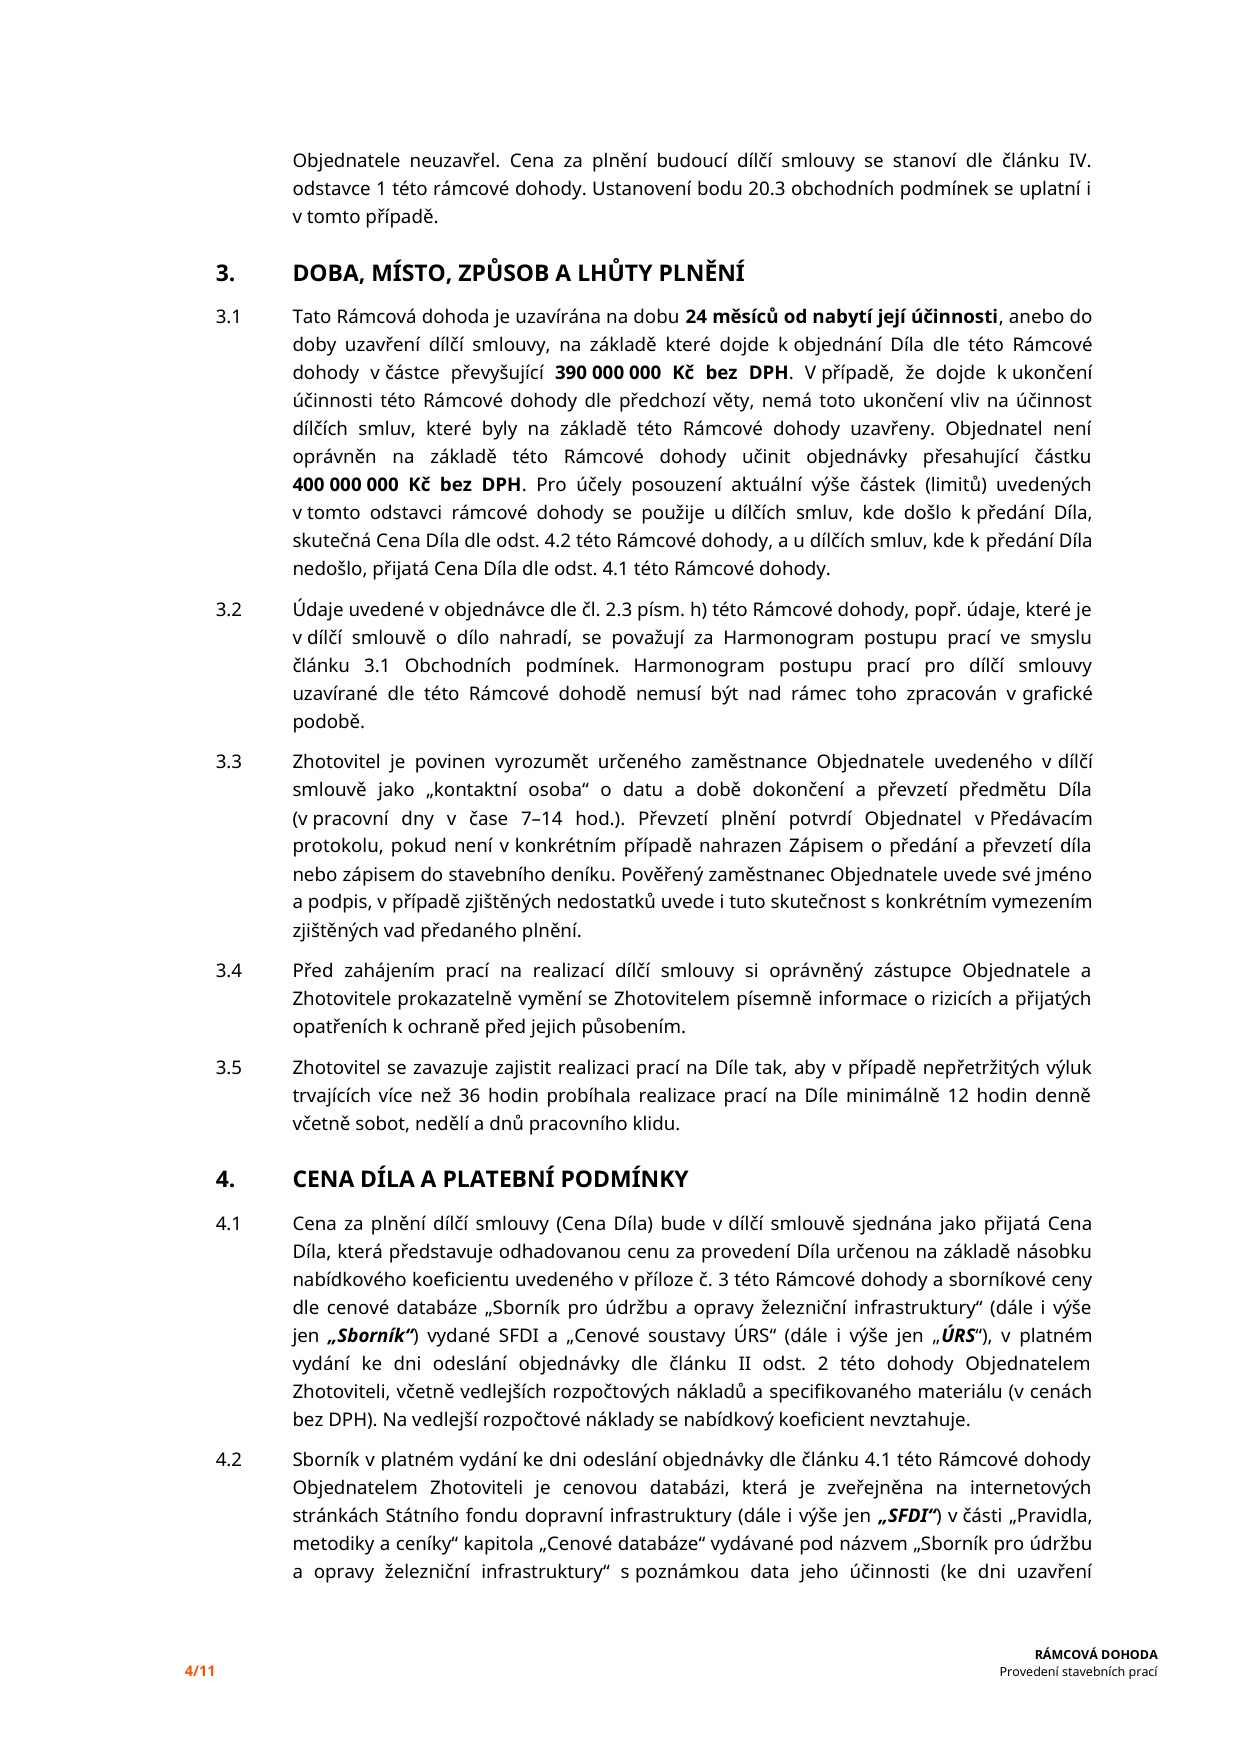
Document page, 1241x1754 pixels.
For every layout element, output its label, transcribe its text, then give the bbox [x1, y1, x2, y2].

text CENA DÍLA A PLATEBNÍ PODMÍNKY [216, 1163, 1093, 1194]
text Tato Rámcová dohoda je uzavírána na dobu 24 měsíců od nabytí její účinnosti, anebo do doby uzavření dílčí smlouvy, na základě které dojde k objednání Díla dle této Rámcové dohody v částce převyšující 390 000 000 Kč bez DPH. V případě, že dojde k ukončení účinnosti této Rámcové dohody dle předchozí věty, nemá toto ukončení vliv na účinnost dílčích smluv, které byly na základě této Rámcové dohody uzavřeny. Objednatel není oprávněn na základě této Rámcové dohody učinit objednávky přesahující částku 400 000 000 Kč bez DPH. Pro účely posouzení aktuální výše částek (limitů) uvedených v tomto odstavci rámcové dohody se použije u dílčích smluv, kde došlo k předání Díla, skutečná Cena Díla dle odst. 4.2 této Rámcové dohody, a u dílčích smluv, kde k předání Díla nedošlo, přijatá Cena Díla dle odst. 4.1 této Rámcové dohody. [216, 303, 1093, 581]
list Cena za plnění dílčí smlouvy (Cena Díla) bude v dílčí smlouvě sjednána jako přijatá Cena Díla, která představuje odhadovanou cenu za provedení Díla určenou na základě násobku nabídkového koeficientu uvedeného v příloze č. 3 této Rámcové dohody a sborníkové ceny dle cenové databáze „Sborník pro údržbu a opravy železniční infrastruktury“ (dále i výše jen „Sborník“) vydané SFDI a „Cenové soustavy ÚRS“ (dále i výše jen „ÚRS“), v platném vydání ke dni odeslání objednávky dle článku II odst. 2 této dohody Objednatelem Zhotoviteli, včetně vedlejších rozpočtových nákladů a specifikovaného materiálu (v cenách bez DPH). Na vedlejší rozpočtové náklady se nabídkový koeficient nevztahuje. [216, 1210, 1093, 1432]
text Údaje uvedené v objednávce dle čl. 2.3 písm. h) této Rámcové dohody, popř. údaje, které je v dílčí smlouvě o dílo nahradí, se považují za Harmonogram postupu prací ve smyslu článku 3.1 Obchodních podmínek. Harmonogram postupu prací pro dílčí smlouvy uzavírané dle této Rámcové dohodě nemusí být nad rámec toho zpracován v grafické podobě. [216, 596, 1093, 734]
text Zhotovitel se zavazuje zajistit realizaci prací na Díle tak, aby v případě nepřetržitých výluk trvajících více než 36 hodin probíhala realizace prací na Díle minimálně 12 hodin denně včetně sobot, nedělí a dnů pracovního klidu. [216, 1054, 1093, 1136]
text Před zahájením prací na realizací dílčí smlouvy si oprávněný zástupce Objednatele a Zhotovitele prokazatelně vymění se Zhotovitelem písemně informace o rizicích a přijatých opatřeních k ochraně před jejich působením. [216, 957, 1093, 1039]
text Zhotovitel je povinen vyrozumět určeného zaměstnance Objednatele uvedeného v dílčí smlouvě jako „kontaktní osoba“ o datu a době dokončení a převzetí předmětu Díla (v pracovní dny v čase 7–14 hod.). Převzetí plnění potvrdí Objednatel v Předávacím protokolu, pokud není v konkrétním případě nahrazen Zápisem o předání a převzetí díla nebo zápisem do stavebního deníku. Pověřený zaměstnanec Objednatele uvede své jméno a podpis, v případě zjištěných nedostatků uvede i tuto skutečnost s konkrétním vymezením zjištěných vad předaného plnění. [216, 749, 1093, 942]
text DOBA, MÍSTO, ZPŮSOB A LHŮTY PLNĚNÍ [216, 257, 1093, 288]
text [216, 1447, 1093, 1584]
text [216, 147, 1093, 229]
